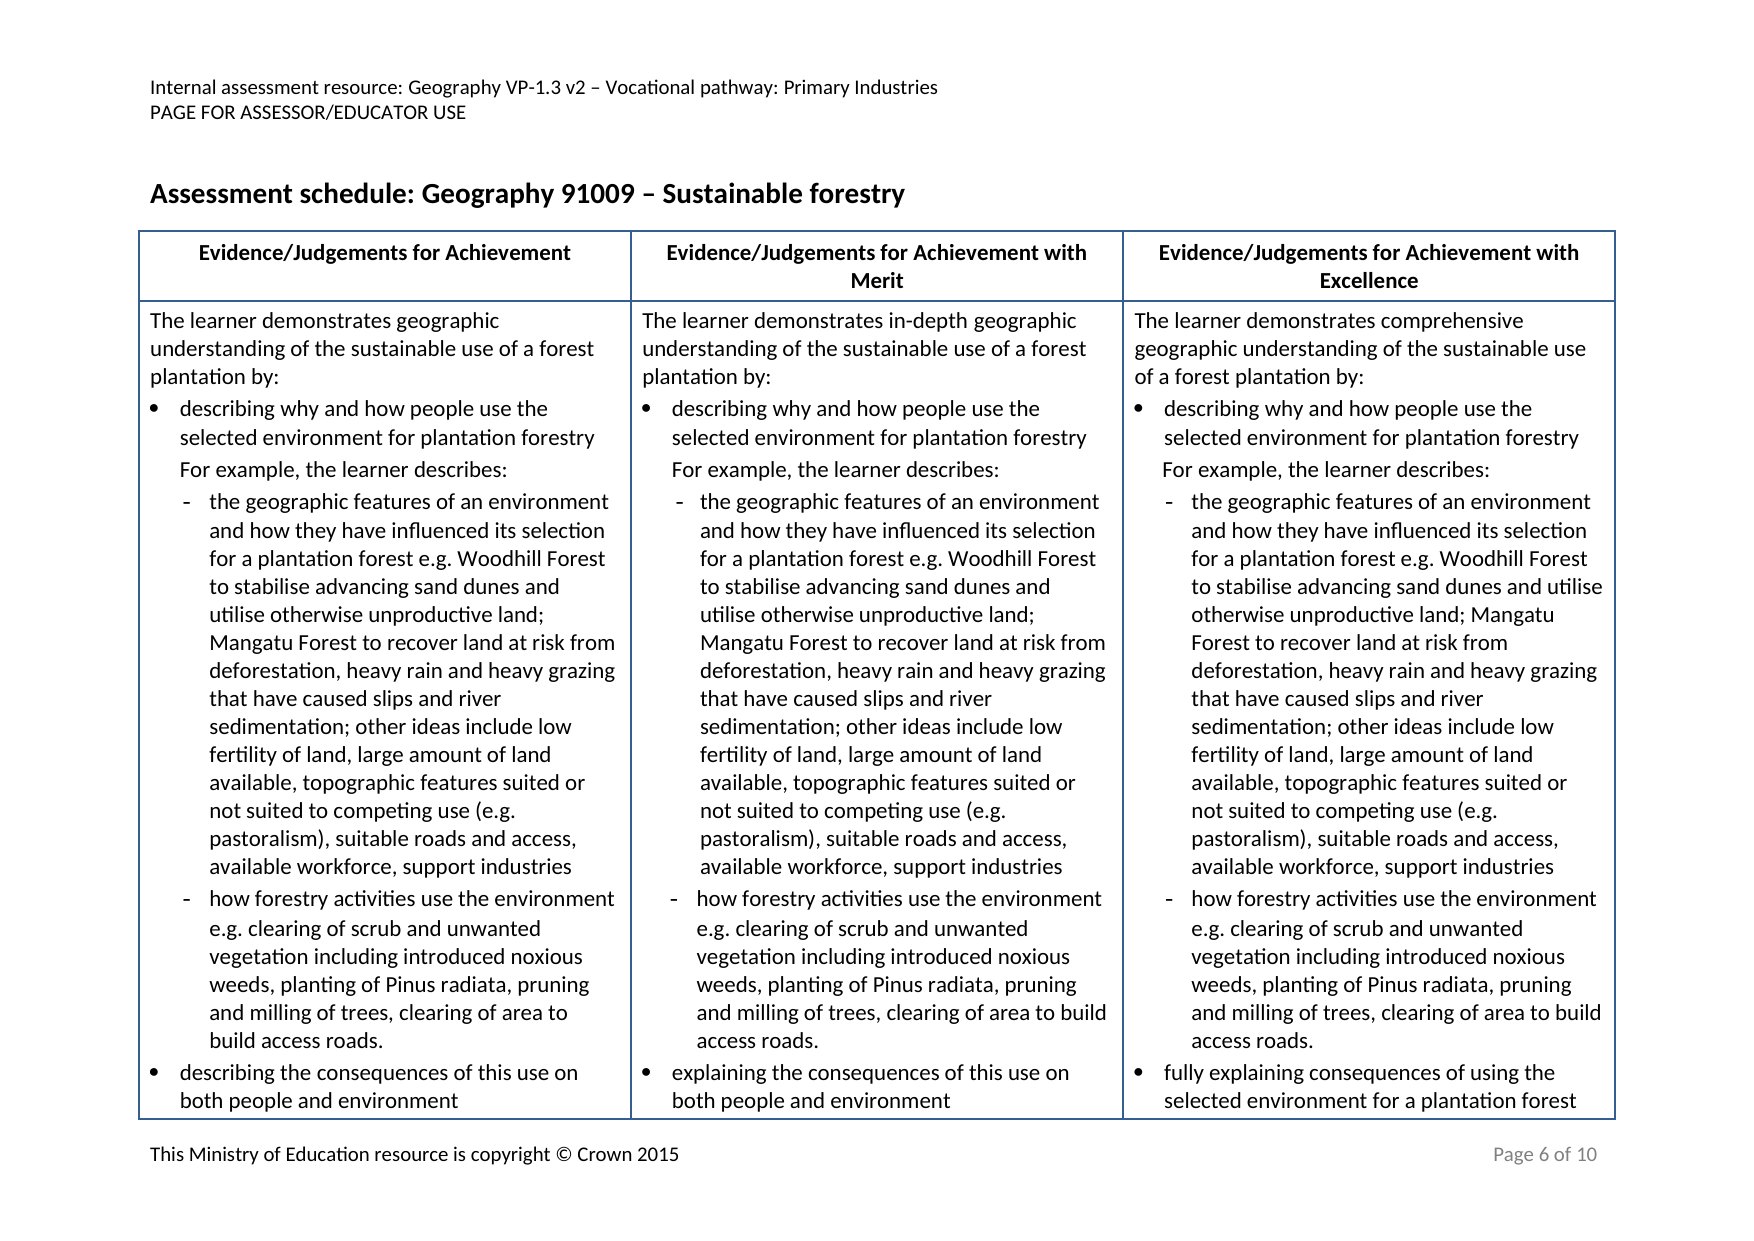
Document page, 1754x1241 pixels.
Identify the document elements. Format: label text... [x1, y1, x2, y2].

table_header Evidence/Judgements for Achievement [140, 232, 630, 300]
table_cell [1124, 302, 1614, 1118]
subtitle Assessment schedule: – [150, 175, 1604, 211]
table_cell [140, 302, 630, 1118]
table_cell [632, 302, 1122, 1118]
table_header Evidence/Judgements for Achievement with Merit [632, 232, 1122, 300]
table_header Evidence/Judgements for Achievement with Excellence [1124, 232, 1614, 300]
